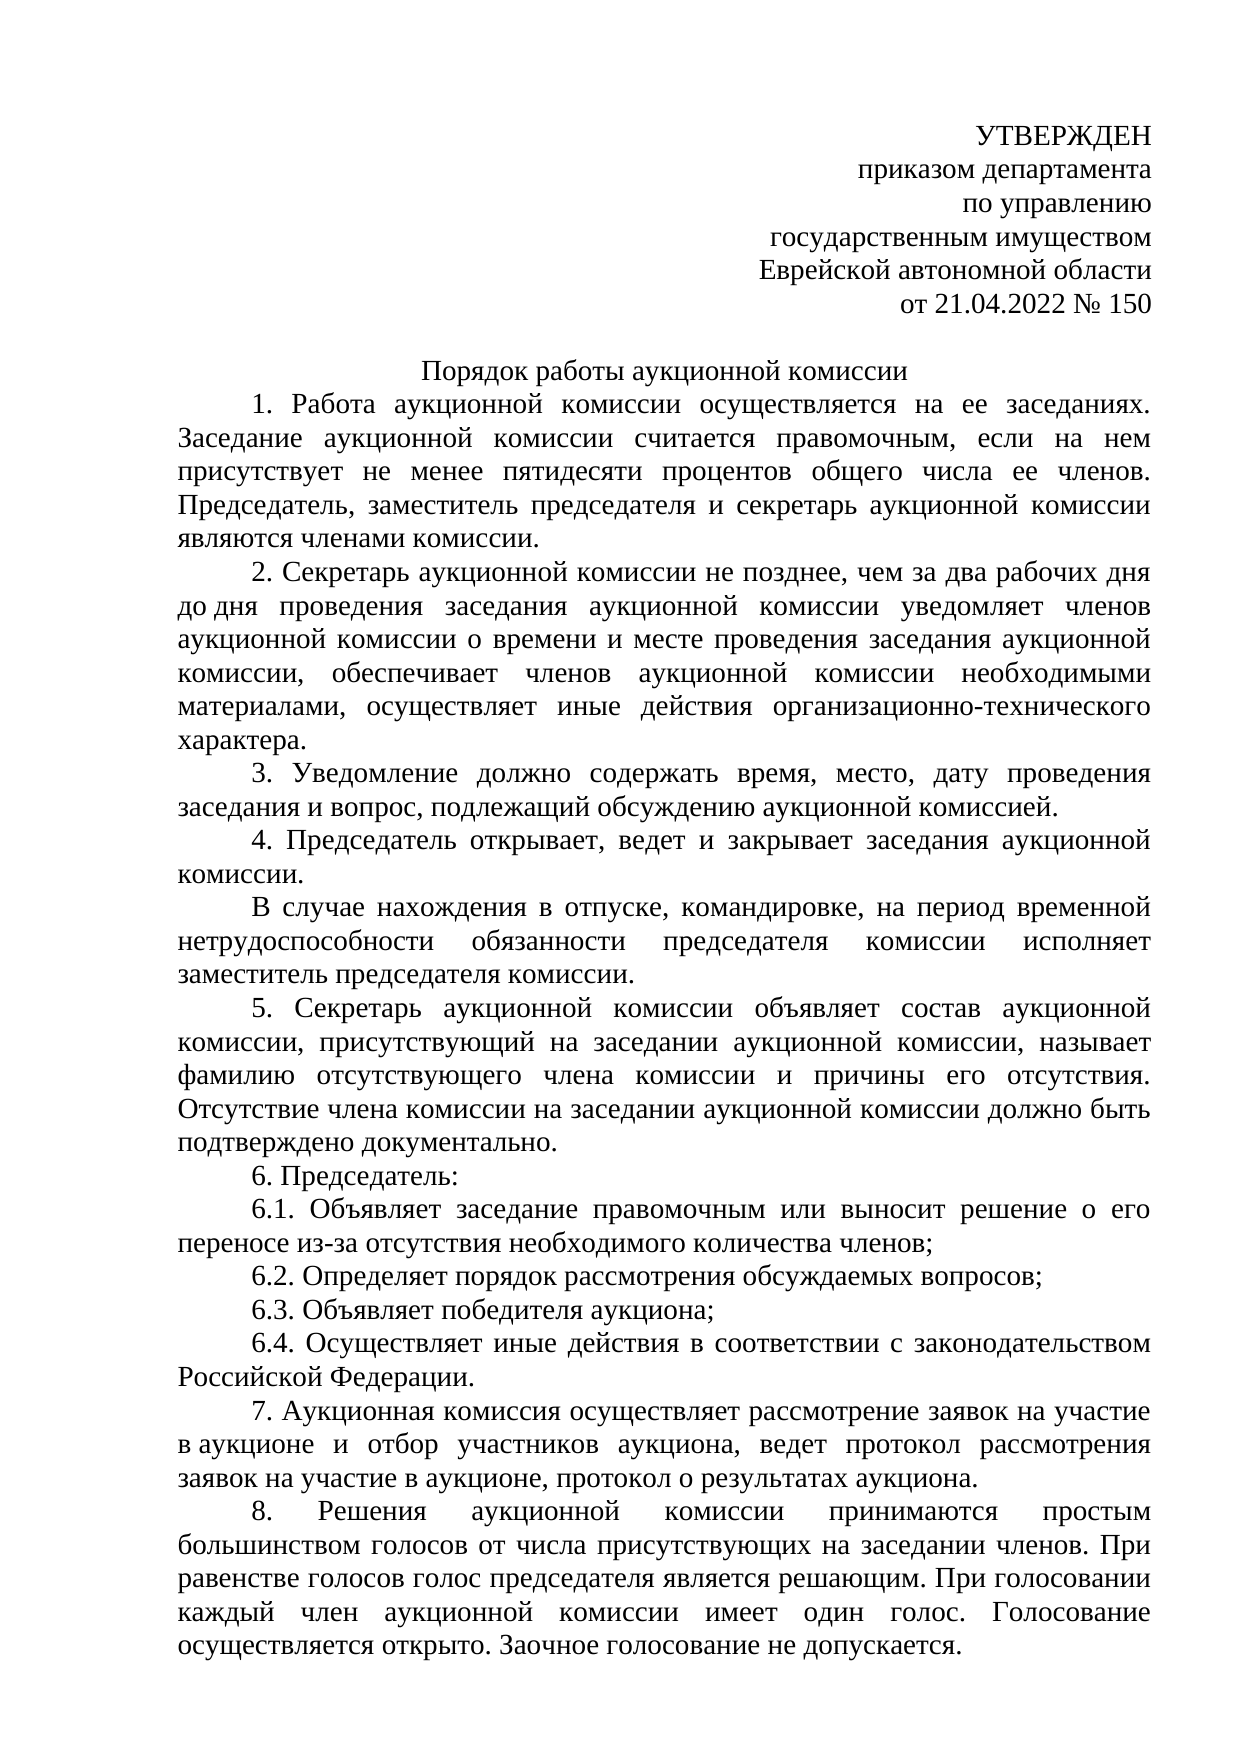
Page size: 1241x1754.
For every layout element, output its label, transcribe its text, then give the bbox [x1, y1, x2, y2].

text государственным имуществом Еврейской автономной области [702, 219, 1152, 286]
text 4. Председатель открывает, ведет и закрывает заседания аукционной комиссии. [177, 822, 1152, 889]
text 6. Председатель: [177, 1158, 1152, 1191]
text приказом департамента по управлению [702, 152, 1152, 219]
text 5. Секретарь аукционной комиссии объявляет состав аукционной комиссии, присутствующий на заседании аукционной комиссии, называет фамилию отсутствующего члена комиссии и причины его отсутствия. Отсутствие члена комиссии на заседании аукционной комиссии должно быть подтверждено документально. [177, 990, 1152, 1158]
text 6.2. Определяет порядок рассмотрения обсуждаемых вопросов; [177, 1258, 1152, 1292]
text 6.4. Осуществляет иные действия в соответствии с законодательством Российской Федерации. [177, 1326, 1152, 1393]
text 6.3. Объявляет победителя аукциона; [177, 1292, 1152, 1326]
text Порядок работы аукционной комиссии [177, 353, 1152, 386]
text 6.1. Объявляет заседание правомочным или выносит решение о его переносе из-за отсутствия необходимого количества членов; [177, 1191, 1152, 1258]
text 3. Уведомление должно содержать время, место, дату проведения заседания и вопрос, подлежащий обсуждению аукционной комиссией. [177, 755, 1152, 822]
text 1. Работа аукционной комиссии осуществляется на ее заседаниях. Заседание аукционной комиссии считается правомочным, если на нем присутствует не менее пятидесяти процентов общего числа ее членов. Председатель, заместитель председателя и секретарь аукционной комиссии являются членами комиссии. [177, 386, 1152, 554]
text от 21.04.2022 № 150 [702, 286, 1152, 319]
text 2. Секретарь аукционной комиссии не позднее, чем за два рабочих дня до дня проведения заседания аукционной комиссии уведомляет членов аукционной комиссии о времени и месте проведения заседания аукционной комиссии, обеспечивает членов аукционной комиссии необходимыми материалами, осуществляет иные действия организационно-технического характера. [177, 554, 1152, 755]
text УТВЕРЖДЕН [177, 118, 1152, 152]
text 7. Аукционная комиссия осуществляет рассмотрение заявок на участие в аукционе и отбор участников аукциона, ведет протокол рассмотрения заявок на участие в аукционе, протокол о результатах аукциона. [177, 1393, 1152, 1493]
text 8. Решения аукционной комиссии принимаются простым большинством голосов от числа присутствующих на заседании членов. При равенстве голосов голос председателя является решающим. При голосовании каждый член аукционной комиссии имеет один голос. Голосование осуществляется открыто. Заочное голосование не допускается. [177, 1493, 1152, 1661]
text В случае нахождения в отпуске, командировке, на период временной нетрудоспособности обязанности председателя комиссии исполняет заместитель председателя комиссии. [177, 889, 1152, 990]
